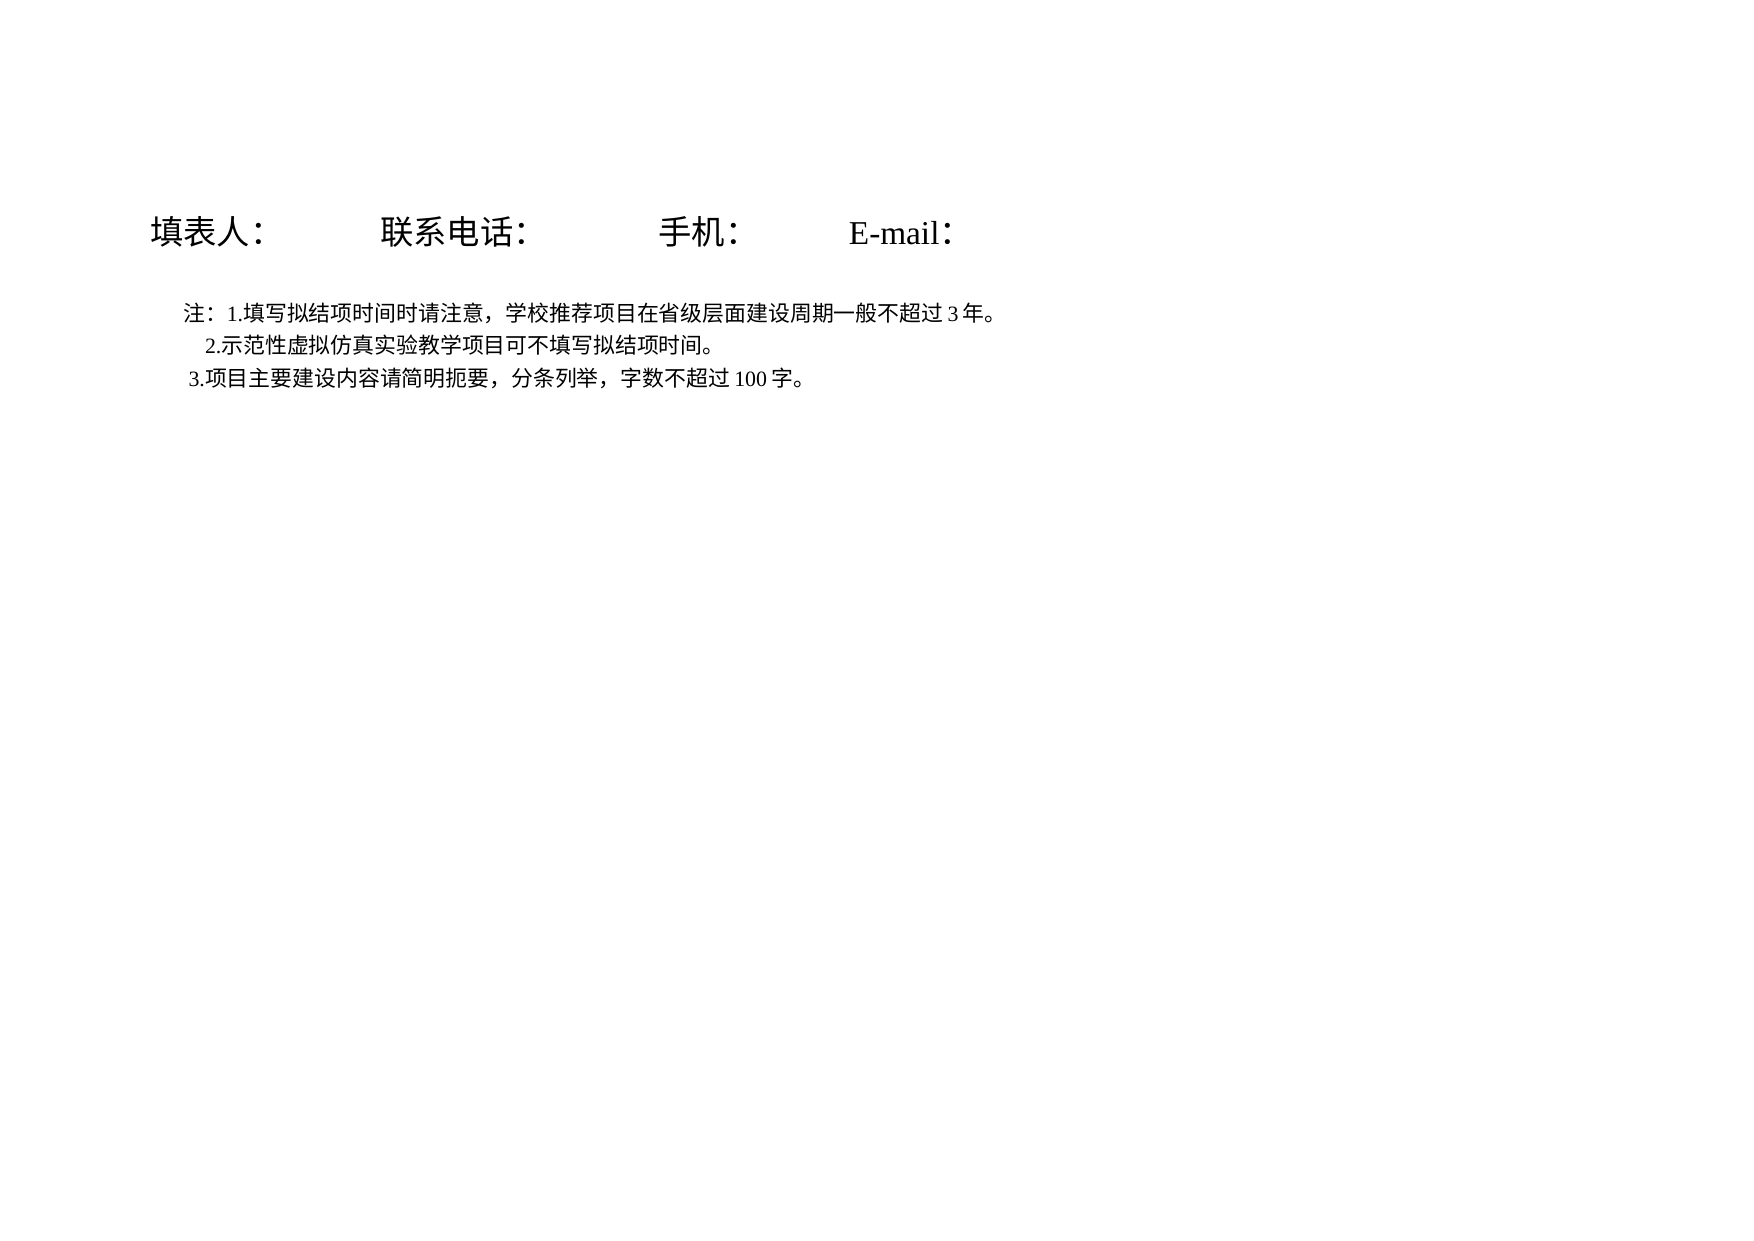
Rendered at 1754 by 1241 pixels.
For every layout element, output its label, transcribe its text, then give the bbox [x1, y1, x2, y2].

text 2.示范性虚拟仿真实验教学项目可不填写拟结项时间。 [150, 328, 1604, 360]
text 注：1.填写拟结项时间时请注意，学校推荐项目在省级层面建设周期一般不超过3年。 [150, 295, 1604, 328]
text 填表人： 联系电话： 手机： E-mail： [150, 198, 1604, 263]
text 3.项目主要建设内容请简明扼要，分条列举，字数不超过100字。 [150, 360, 1604, 393]
